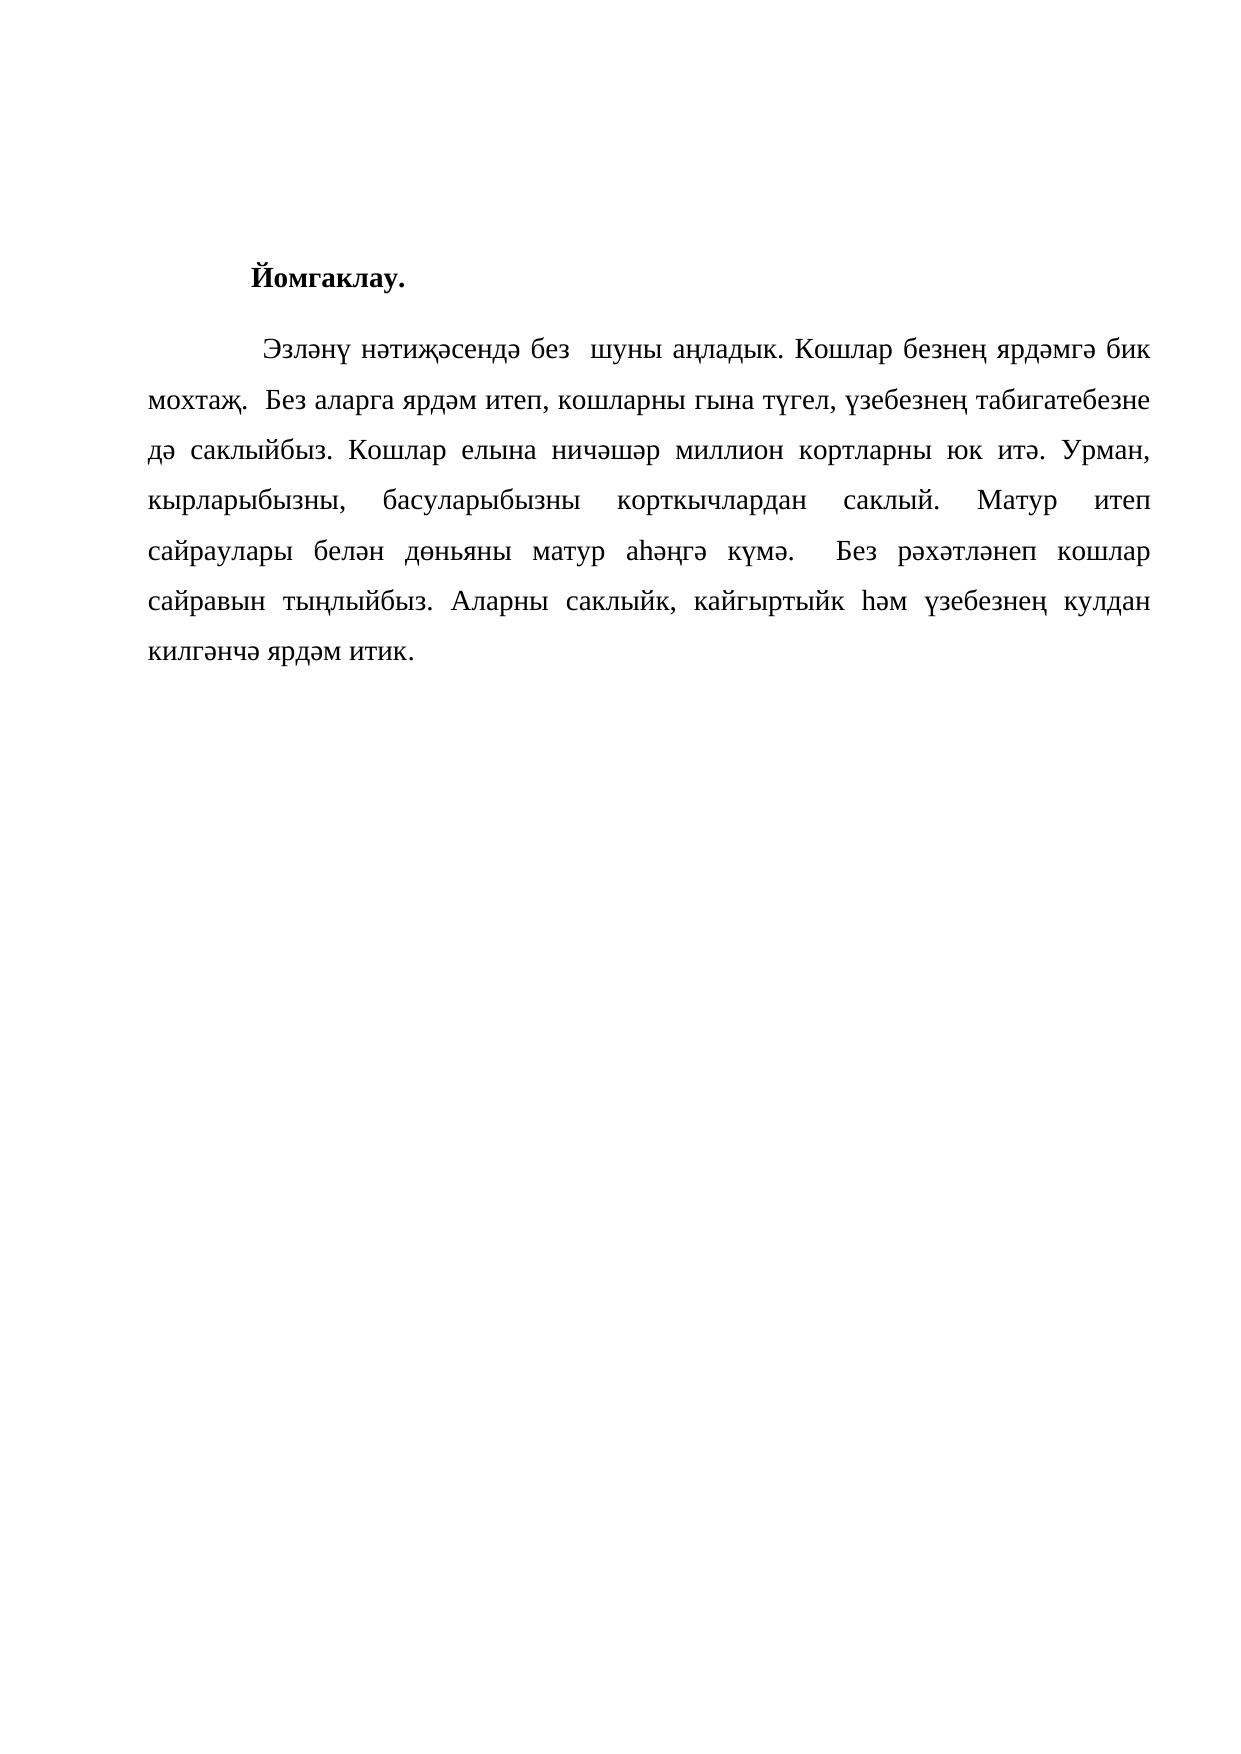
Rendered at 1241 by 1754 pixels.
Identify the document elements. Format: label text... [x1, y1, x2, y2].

text Эзләнү нәтиҗәсендә без шуны аңладык. Кошлар безнең ярдәмгә бик мохтаҗ. Без аларга ярдәм итеп, кошларны гына түгел, үзебезнең табигатебезне дә саклыйбыз. Кошлар елына ничәшәр миллион кортларны юк итә. Урман, кырларыбызны, басуларыбызны корткычлардан саклый. Матур итеп сайраулары белән дөньяны матур аһәңгә күмә. Без рәхәтләнеп кошлар сайравын тыңлыйбыз. Аларны саклыйк, кайгыртыйк һәм үзебезнең кулдан килгәнчә ярдәм итик. [148, 332, 1152, 667]
text Йомгаклау. [148, 260, 1152, 294]
